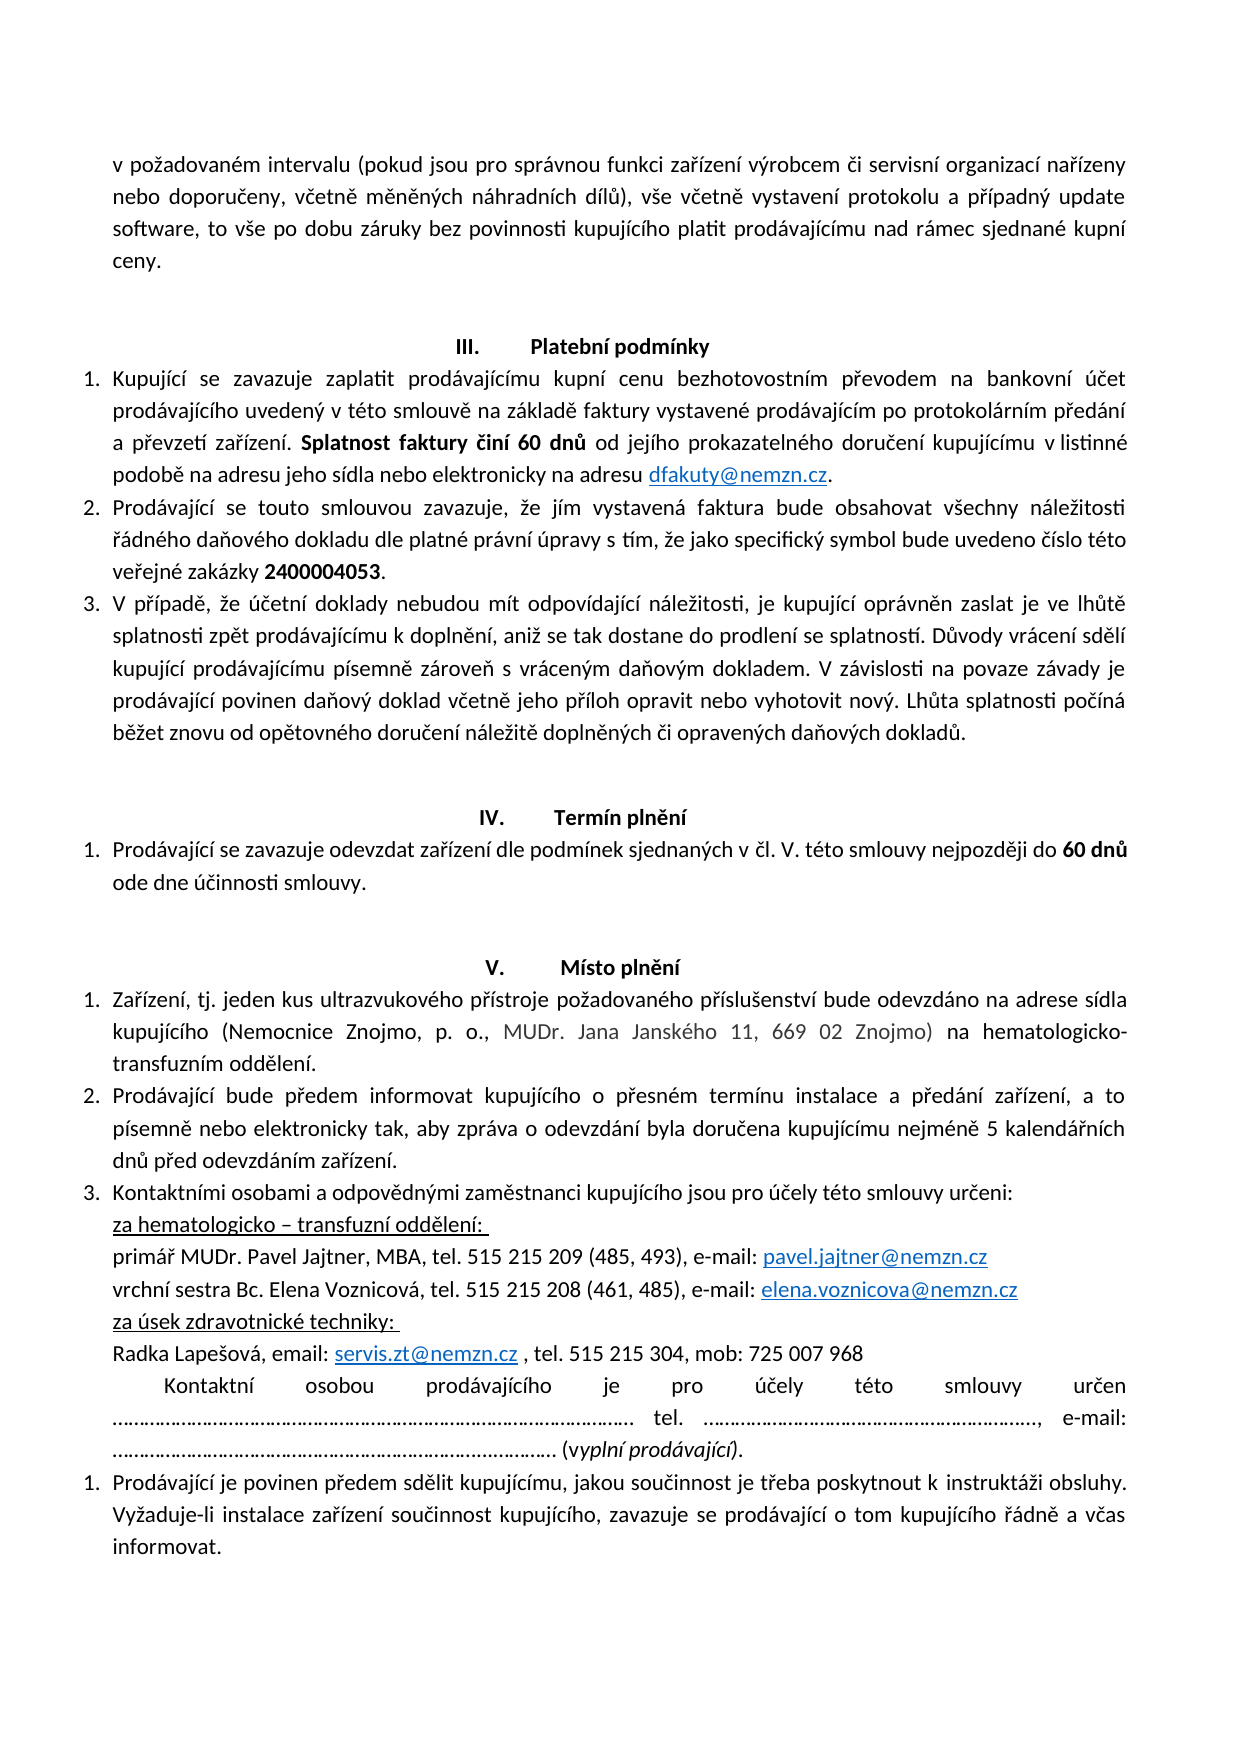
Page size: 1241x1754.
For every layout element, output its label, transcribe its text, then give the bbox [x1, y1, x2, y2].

list Místo plnění [37, 953, 1128, 981]
text primář MUDr. Pavel Jajtner, MBA, tel. 515 215 209 (485, 493), e-mail: pavel.jajtner@nemzn.cz [112, 1242, 1128, 1271]
list Platební podmínky [37, 332, 1128, 360]
list Termín plnění [37, 803, 1128, 831]
text vrchní sestra Bc. Elena Voznicová, tel. 515 215 208 (461, 485), e-mail: elena.voznicova@nemzn.cz [112, 1275, 1128, 1303]
list Zařízení, tj. jeden kus ultrazvukového přístroje požadovaného příslušenství bude odevzdáno na adrese sídla kupujícího (Nemocnice Znojmo, p. o., MUDr. Jana Janského 11, 669 02 Znojmo) na hematologicko-transfuzním oddělení. [83, 985, 1128, 1077]
text za hematologicko – transfuzní oddělení: [112, 1210, 1128, 1238]
text Kontaktní osobou prodávajícího je pro účely této smlouvy určen ……………………………………………………………………………………… tel. ……………………………………………………..., e-mail: ……………………………………………………………...………… (vyplní prodávající). [112, 1371, 1128, 1464]
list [83, 150, 1128, 274]
list Kontaktními osobami a odpovědnými zaměstnanci kupujícího jsou pro účely této smlouvy určeni: [83, 1178, 1128, 1206]
list Prodávající se touto smlouvou zavazuje, že jím vystavená faktura bude obsahovat všechny náležitosti řádného daňového dokladu dle platné právní úpravy s tím, že jako specifický symbol bude uvedeno číslo této veřejné zakázky 2400004053. [83, 493, 1128, 585]
list Kupující se zavazuje zaplatit prodávajícímu kupní cenu bezhotovostním převodem na bankovní účet prodávajícího uvedený v této smlouvě na základě faktury vystavené prodávajícím po protokolárním předání a převzetí zařízení. Splatnost faktury činí 60 dnů od jejího prokazatelného doručení kupujícímu v listinné podobě na adresu jeho sídla nebo elektronicky na adresu dfakuty@nemzn.cz. [83, 364, 1128, 488]
list V případě, že účetní doklady nebudou mít odpovídající náležitosti, je kupující oprávněn zaslat je ve lhůtě splatnosti zpět prodávajícímu k doplnění, aniž se tak dostane do prodlení se splatností. Důvody vrácení sdělí kupující prodávajícímu písemně zároveň s vráceným daňovým dokladem. V závislosti na povaze závady je prodávající povinen daňový doklad včetně jeho příloh opravit nebo vyhotovit nový. Lhůta splatnosti počíná běžet znovu od opětovného doručení náležitě doplněných či opravených daňových dokladů. [83, 589, 1128, 746]
list Prodávající je povinen předem sdělit kupujícímu, jakou součinnost je třeba poskytnout k instruktáži obsluhy. Vyžaduje-li instalace zařízení součinnost kupujícího, zavazuje se prodávající o tom kupujícího řádně a včas informovat. [83, 1468, 1128, 1560]
list Prodávající se zavazuje odevzdat zařízení dle podmínek sjednaných v čl. V. této smlouvy nejpozději do 60 dnů ode dne účinnosti smlouvy. [83, 835, 1128, 896]
text za úsek zdravotnické techniky: [112, 1307, 1128, 1335]
text Radka Lapešová, email: servis.zt@nemzn.cz , tel. 515 215 304, mob: 725 007 968 [112, 1339, 1128, 1367]
list Prodávající bude předem informovat kupujícího o přesném termínu instalace a předání zařízení, a to písemně nebo elektronicky tak, aby zpráva o odevzdání byla doručena kupujícímu nejméně 5 kalendářních dnů před odevzdáním zařízení. [83, 1082, 1128, 1174]
